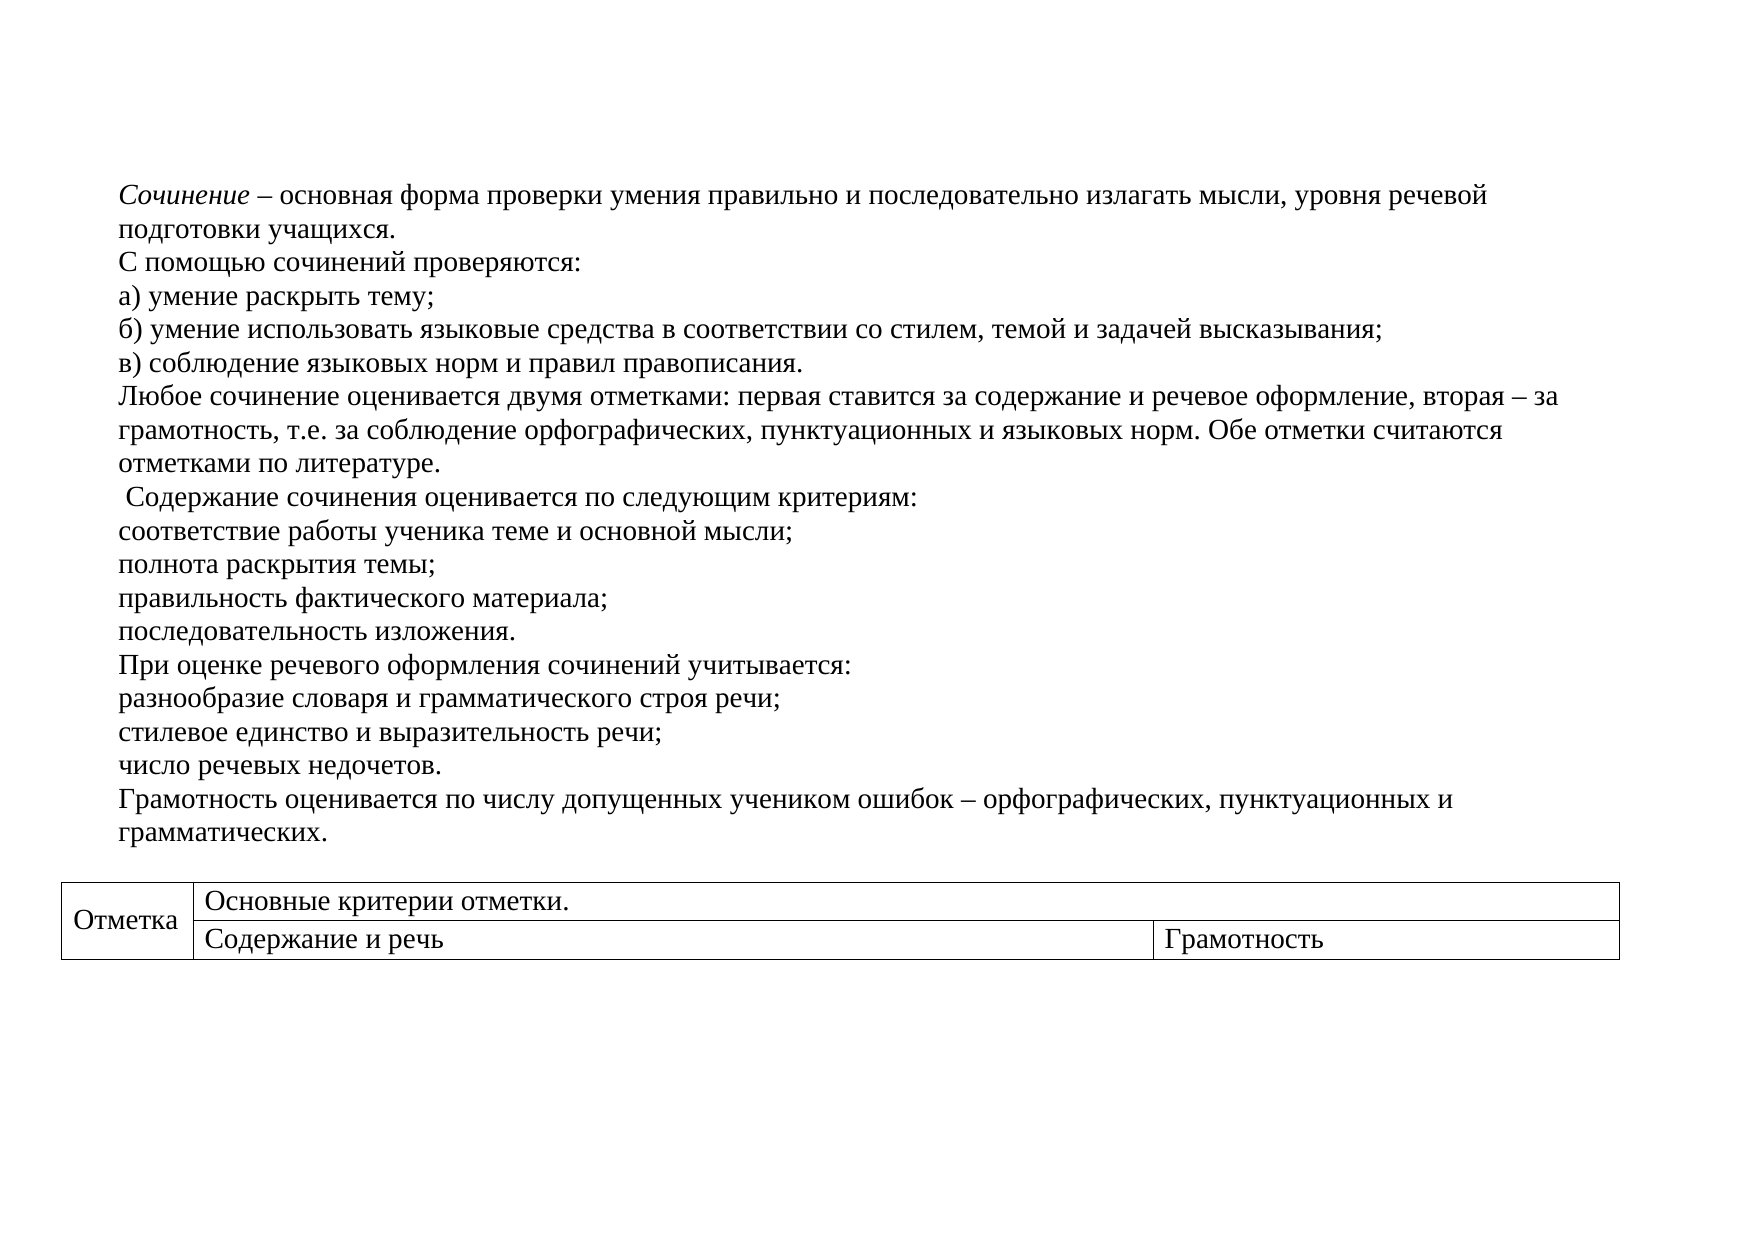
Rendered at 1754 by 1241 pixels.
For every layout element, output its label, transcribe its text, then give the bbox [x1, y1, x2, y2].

text Любое сочинение оценивается двумя отметками: первая ставится за содержание и речевое оформление, вторая – за грамотность, т.е. за соблюдение орфографических, пунктуационных и языковых норм. Обе отметки считаются отметками по литературе. [118, 378, 1636, 479]
text Сочинение – основная форма проверки умения правильно и последовательно излагать мысли, уровня речевой подготовки учащихся. [118, 177, 1636, 244]
text С помощью сочинений проверяются: [118, 244, 1636, 278]
text б) умение использовать языковые средства в соответствии со стилем, темой и задачей высказывания; [118, 311, 1636, 345]
text последовательность изложения. [118, 613, 1636, 647]
text стилевое единство и выразительность речи; [118, 714, 1636, 747]
text число речевых недочетов. [118, 747, 1636, 781]
text Содержание сочинения оценивается по следующим критериям: [118, 479, 1636, 513]
text разнообразие словаря и грамматического строя речи; [118, 680, 1636, 714]
text правильность фактического материала; [118, 580, 1636, 613]
text а) умение раскрыть тему; [118, 278, 1636, 311]
text в) соблюдение языковых норм и правил правописания. [118, 345, 1636, 378]
table_cell Грамотность [1154, 921, 1619, 958]
table_cell Содержание и речь [194, 921, 1153, 958]
text Грамотность оценивается по числу допущенных учеником ошибок – орфографических, пунктуационных и грамматических. [118, 781, 1636, 848]
table_header Отметка [62, 883, 193, 958]
text полнота раскрытия темы; [118, 546, 1636, 580]
text При оценке речевого оформления сочинений учитывается: [118, 647, 1636, 680]
text соответствие работы ученика теме и основной мысли; [118, 513, 1636, 546]
table_header Основные критерии отметки. [194, 883, 1619, 920]
